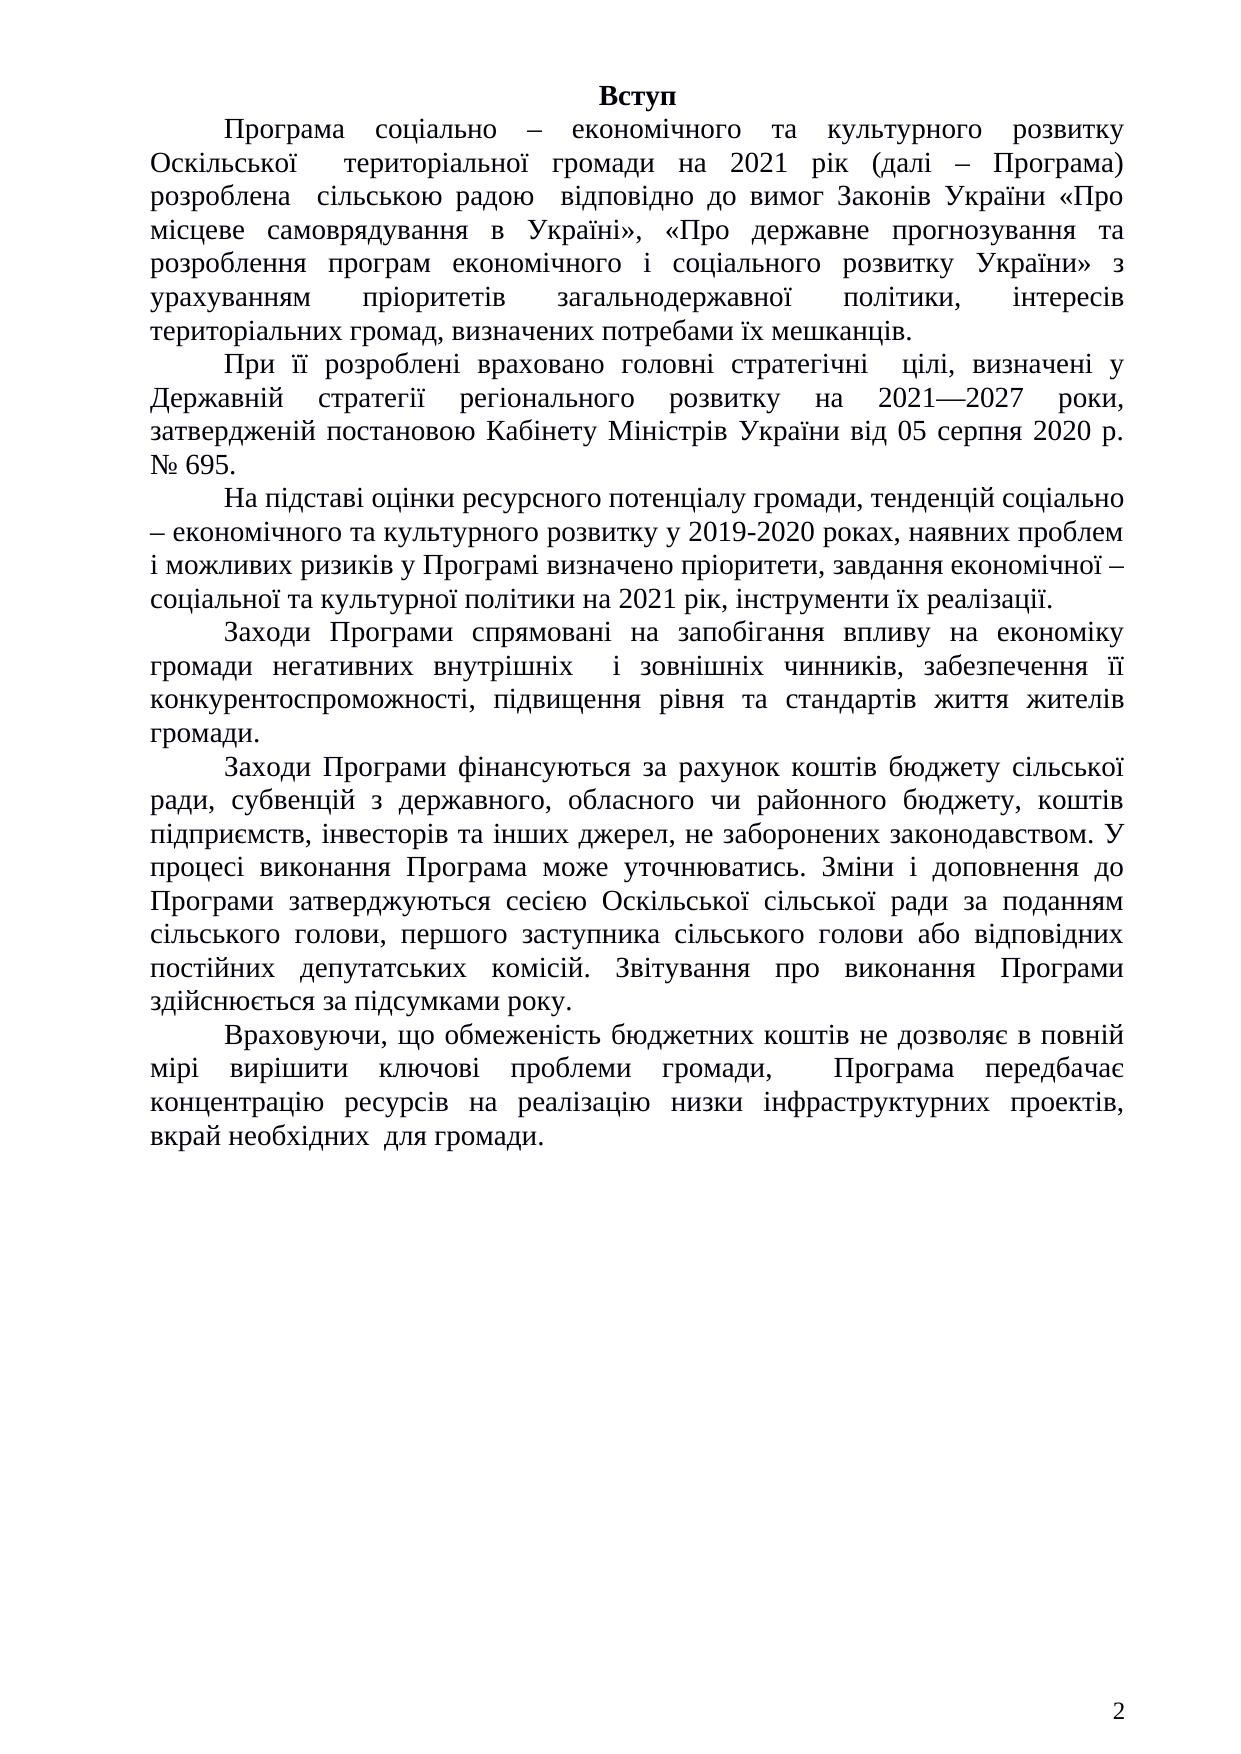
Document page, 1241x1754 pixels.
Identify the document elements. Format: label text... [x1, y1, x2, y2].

text Заходи Програми фінансуються за рахунок коштів бюджету сільської ради, субвенцій з державного, обласного чи районного бюджету, коштів підприємств, інвесторів та інших джерел, не заборонених законодавством. У процесі виконання Програма може уточнюватись. Зміни і доповнення до Програми затверджуються сесією Оскільської сільської ради за поданням сільського голови, першого заступника сільського голови або відповідних постійних депутатських комісій. Звітування про виконання Програми здійснюється за підсумками року. [150, 749, 1125, 1017]
text На підставі оцінки ресурсного потенціалу громади, тенденцій соціально – економічного та культурного розвитку у 2019-2020 роках, наявних проблем і можливих ризиків у Програмі визначено пріоритети, завдання економічної – соціальної та культурної політики на 2021 рік, інструменти їх реалізації. [150, 480, 1125, 614]
text Вступ [150, 78, 1125, 111]
text Заходи Програми спрямовані на запобігання впливу на економіку громади негативних внутрішніх і зовнішніх чинників, забезпечення її конкурентоспроможності, підвищення рівня та стандартів життя жителів громади. [150, 614, 1125, 749]
text При її розроблені враховано головні стратегічні цілі, визначені у Державній стратегії регіонального розвитку на 2021—2027 роки, затвердженій постановою Кабінету Міністрів України від 05 серпня 2020 р. № 695. [150, 346, 1125, 480]
text Програма соціально – економічного та культурного розвитку Оскільської територіальної громади на 2021 рік (далі – Програма) розроблена сільською радою відповідно до вимог Законів України «Про місцеве самоврядування в Україні», «Про державне прогнозування та розроблення програм економічного і соціального розвитку України» з урахуванням пріоритетів загальнодержавної політики, інтересів територіальних громад, визначених потребами їх мешканців. [150, 111, 1125, 346]
text Враховуючи, що обмеженість бюджетних коштів не дозволяє в повній мірі вирішити ключові проблеми громади, Програма передбачає концентрацію ресурсів на реалізацію низки інфраструктурних проектів, вкрай необхідних для громади. [150, 1017, 1125, 1151]
